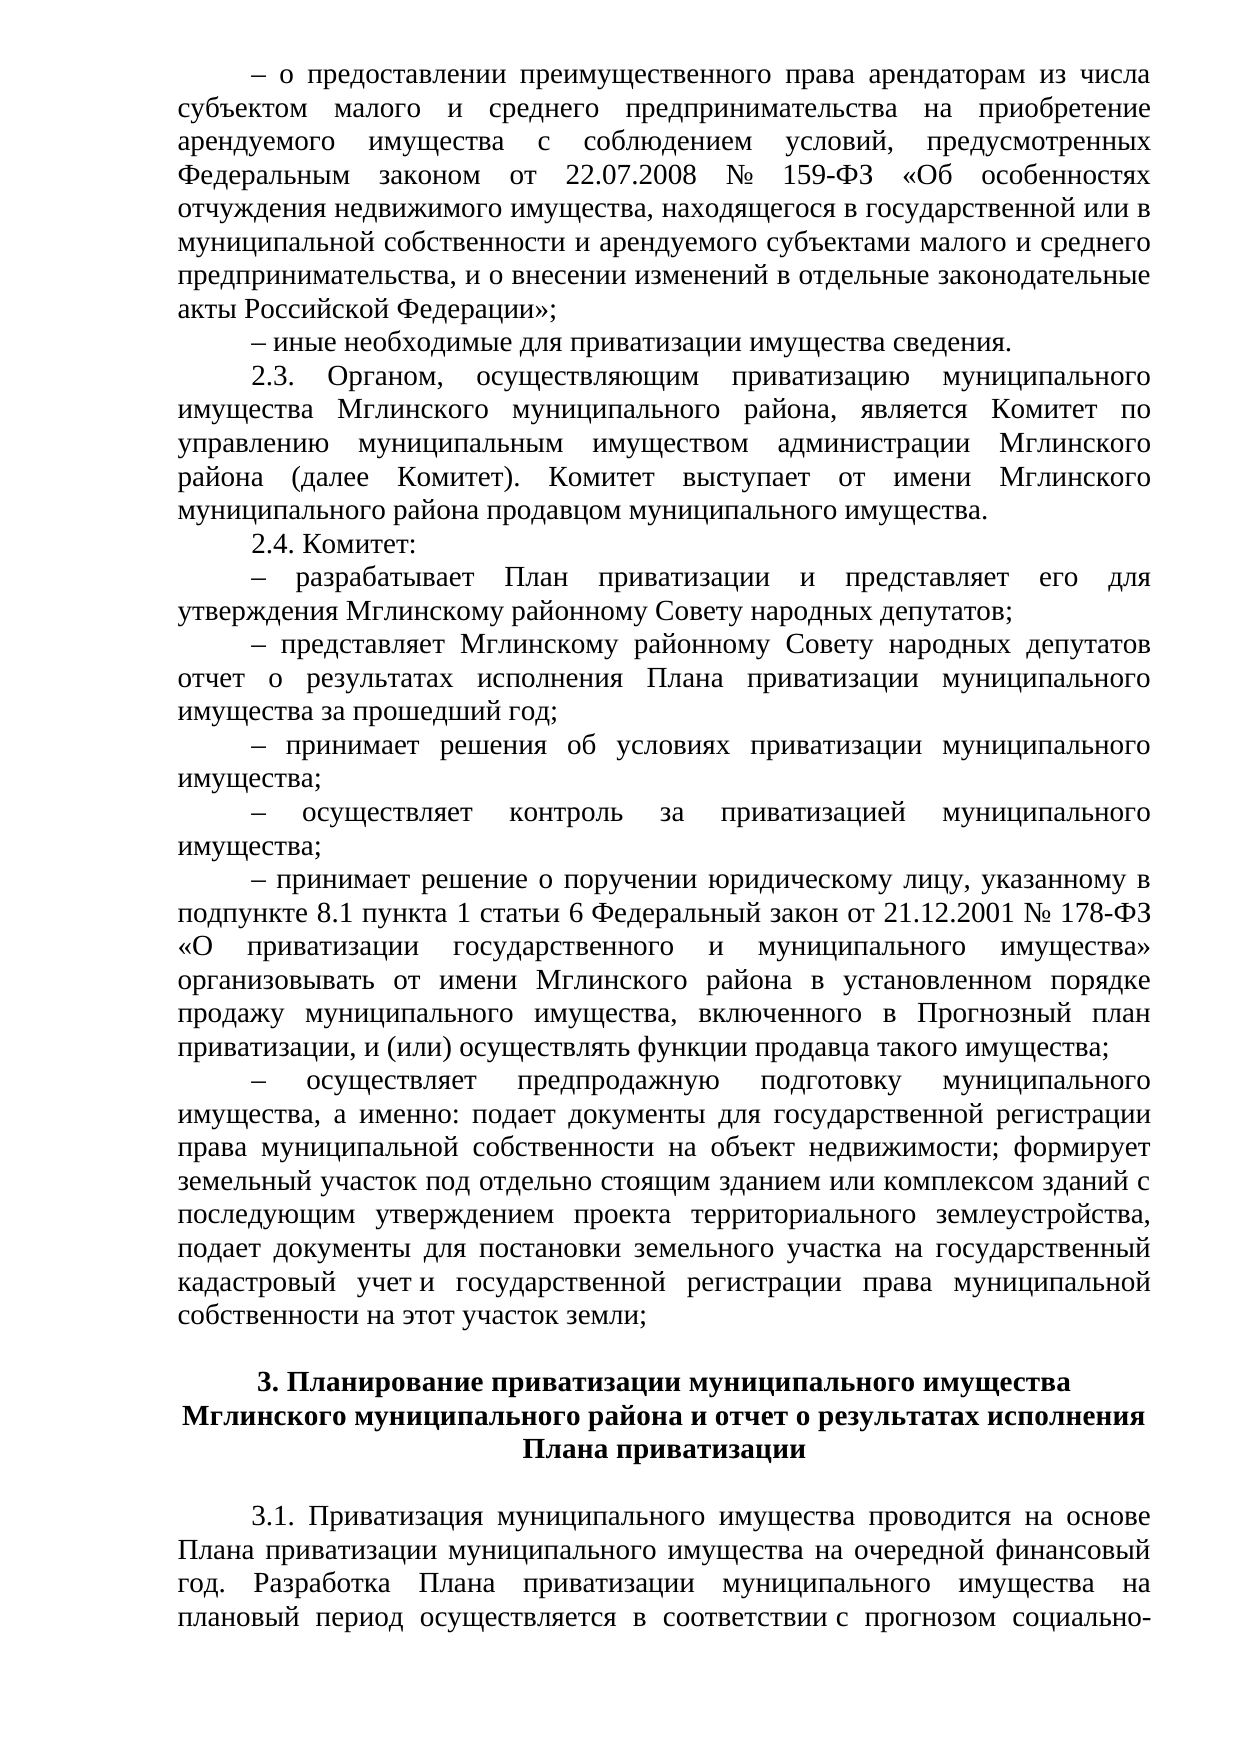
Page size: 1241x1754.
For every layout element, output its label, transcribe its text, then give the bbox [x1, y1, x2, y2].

text Мглинского муниципального района и отчет о результатах исполнения [177, 1398, 1152, 1431]
text – представляет Мглинскому районному Совету народных депутатов отчет о результатах исполнения Плана приватизации муниципального имущества за прошедший год; [177, 626, 1152, 727]
text – осуществляет контроль за приватизацией муниципального имущества; [177, 794, 1152, 861]
text 2.3. Органом, осуществляющим приватизацию муниципального имущества Мглинского муниципального района, является Комитет по управлению муниципальным имуществом администрации Мглинского района (далее Комитет). Комитет выступает от имени Мглинского муниципального района продавцом муниципального имущества. [177, 358, 1152, 526]
text – принимает решения об условиях приватизации муниципального имущества; [177, 727, 1152, 794]
text – о предоставлении преимущественного права арендаторам из числа субъектом малого и среднего предпринимательства на приобретение арендуемого имущества с соблюдением условий, предусмотренных Федеральным законом от 22.07.2008 № 159-ФЗ «Об особенностях отчуждения недвижимого имущества, находящегося в государственной или в муниципальной собственности и арендуемого субъектами малого и среднего предпринимательства, и о внесении изменений в отдельные законодательные акты Российской Федерации»; [177, 56, 1152, 324]
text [177, 1498, 1152, 1633]
text – иные необходимые для приватизации имущества сведения. [177, 324, 1152, 358]
text – разрабатывает План приватизации и представляет его для утверждения Мглинскому районному Совету народных депутатов; [177, 559, 1152, 626]
text 3. Планирование приватизации муниципального имущества [177, 1364, 1152, 1398]
text – принимает решение о поручении юридическому лицу, указанному в подпункте 8.1 пункта 1 статьи 6 Федеральный закон от 21.12.2001 № 178-ФЗ «О приватизации государственного и муниципального имущества» организовывать от имени Мглинского района в установленном порядке продажу муниципального имущества, включенного в Прогнозный план приватизации, и (или) осуществлять функции продавца такого имущества; [177, 861, 1152, 1062]
text – осуществляет предпродажную подготовку муниципального имущества, а именно: подает документы для государственной регистрации права муниципальной собственности на объект недвижимости; формирует земельный участок под отдельно стоящим зданием или комплексом зданий с последующим утверждением проекта территориального землеустройства, подает документы для постановки земельного участка на государственный кадастровый учет и государственной регистрации права муниципальной собственности на этот участок земли; [177, 1062, 1152, 1331]
text Плана приватизации [177, 1431, 1152, 1465]
text 2.4. Комитет: [177, 526, 1152, 559]
